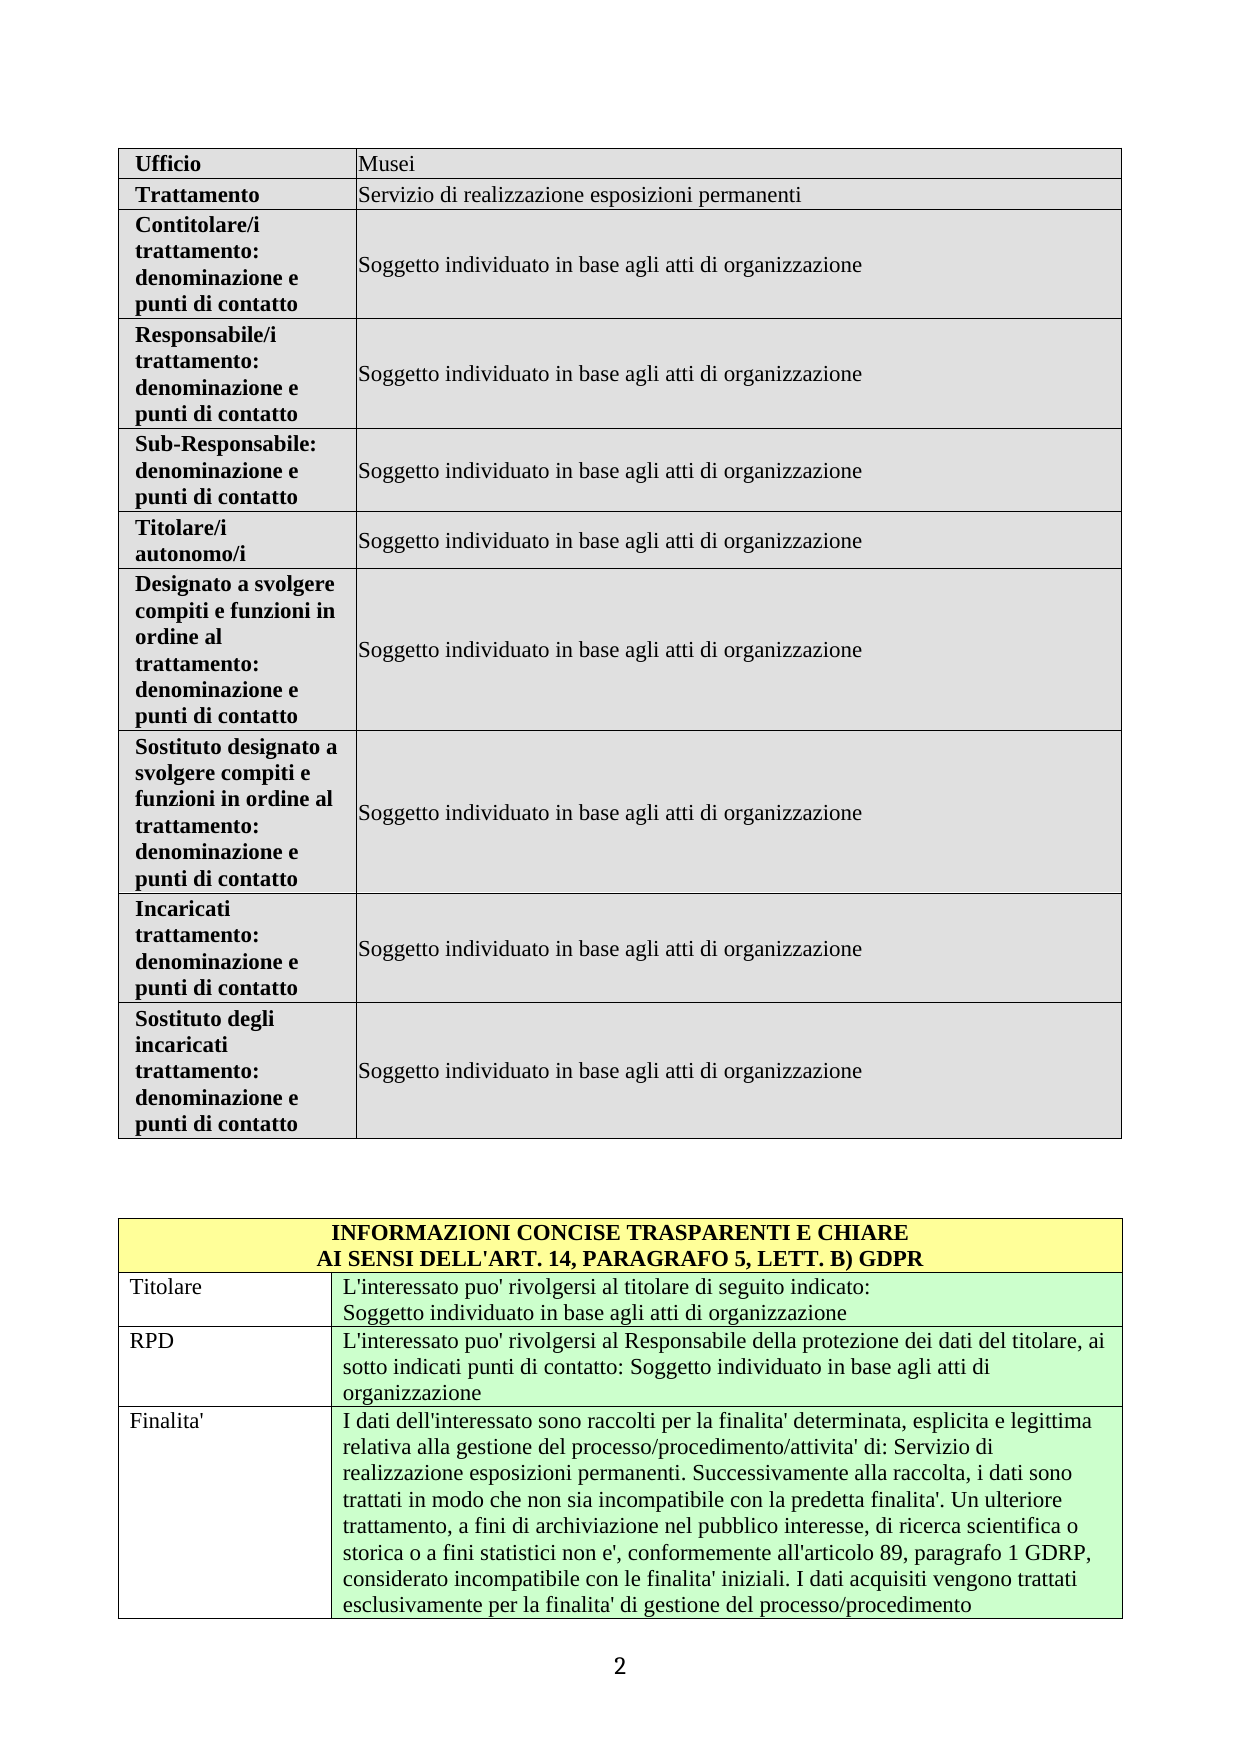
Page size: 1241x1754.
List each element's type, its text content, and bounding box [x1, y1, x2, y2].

table_cell Sostituto degli incaricati trattamento: denominazione e punti di contatto [119, 1003, 356, 1138]
table_cell Soggetto individuato in base agli atti di organizzazione [357, 1003, 1121, 1138]
table_cell Designato a svolgere compiti e funzioni in ordine al trattamento: denominazione e punti di contatto [119, 569, 356, 730]
table_cell Ufficio [119, 149, 356, 178]
table_cell Soggetto individuato in base agli atti di organizzazione [357, 429, 1121, 511]
table_cell L'interessato puo' rivolgersi al Responsabile della protezione dei dati del titolare, ai sotto indicati punti di contatto: Soggetto individuato in base agli atti di organizzazione [332, 1327, 1122, 1406]
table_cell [332, 1407, 1122, 1618]
table_cell Servizio di realizzazione esposizioni permanenti [357, 179, 1121, 209]
table_cell Soggetto individuato in base agli atti di organizzazione [357, 731, 1121, 892]
table_cell RPD [119, 1327, 331, 1406]
table_cell Soggetto individuato in base agli atti di organizzazione [357, 210, 1121, 318]
table_cell Titolare/i autonomo/i [119, 512, 356, 568]
table_cell Soggetto individuato in base agli atti di organizzazione [357, 512, 1121, 568]
table_cell Responsabile/i trattamento: denominazione e punti di contatto [119, 319, 356, 428]
table_cell Titolare [119, 1273, 331, 1326]
table_cell Musei [357, 149, 1121, 178]
table_cell L'interessato puo' rivolgersi al titolare di seguito indicato: Soggetto individuato in base agli atti di organizzazione [332, 1273, 1122, 1326]
table_cell Soggetto individuato in base agli atti di organizzazione [357, 569, 1121, 730]
table_cell Sub-Responsabile: denominazione e punti di contatto [119, 429, 356, 511]
table_cell Contitolare/i trattamento: denominazione e punti di contatto [119, 210, 356, 318]
table_header INFORMAZIONI CONCISE TRASPARENTI E CHIARE AI SENSI DELL'ART. 14, PARAGRAFO 5, LETT. B) GDPR [119, 1219, 1122, 1272]
table_cell Finalita' [119, 1407, 331, 1618]
table_cell Soggetto individuato in base agli atti di organizzazione [357, 319, 1121, 428]
table_cell Trattamento [119, 179, 356, 209]
table_cell Soggetto individuato in base agli atti di organizzazione [357, 894, 1121, 1002]
table_cell Sostituto designato a svolgere compiti e funzioni in ordine al trattamento: denominazione e punti di contatto [119, 731, 356, 892]
table_cell Incaricati trattamento: denominazione e punti di contatto [119, 894, 356, 1002]
